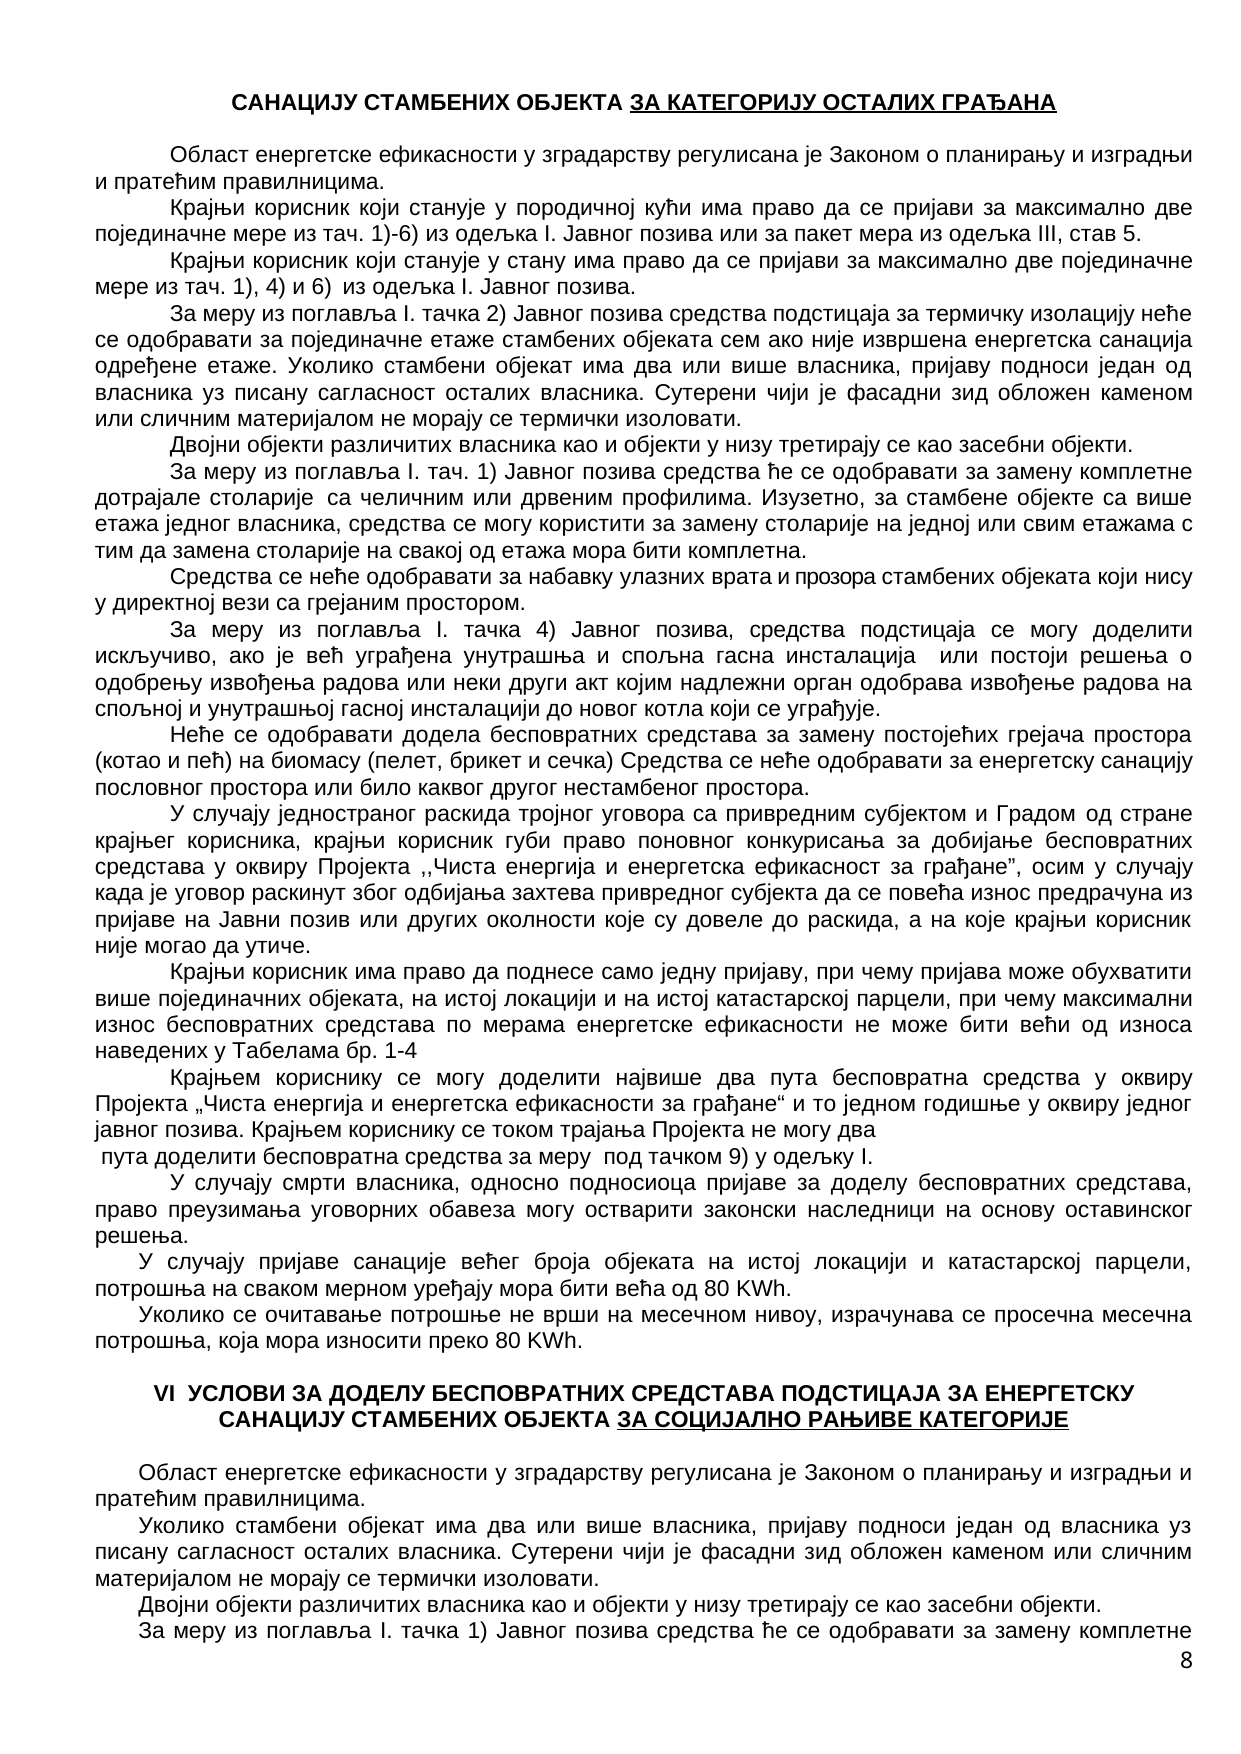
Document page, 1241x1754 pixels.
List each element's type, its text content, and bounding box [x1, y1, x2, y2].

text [94, 1617, 1193, 1643]
text Уколико се очитавање потрошње не врши на месечном нивоу, израчунава се просечна месечна потрошња, која мора износити преко 80 KWh. [94, 1301, 1193, 1354]
text За меру из поглавља I. тач. 1) Јавног позива средства ће се одобравати за замену комплетне дотрајале столарије са челичним или дрвеним профилима. Изузетно, за стамбене објекте са више етажа једног власника, средства се могу користити за замену столарије на једној или свим етажама с тим да замена столарије на свакој од етажа мора бити комплетна. [94, 458, 1193, 563]
text Област енергетске ефикасности у зградарству регулисана је Законом о планирању и изградњи и пратећим правилницима. [94, 141, 1193, 194]
text Уколико стамбени објекат има два или више власника, пријаву подноси један од власника уз писану сагласност осталих власника. Сутерени чији је фасадни зид обложен каменом или сличним материјалом не морају се термички изоловати. [94, 1512, 1193, 1591]
text Крајњем кориснику се могу доделити највише два пута бесповратна средства у оквиру Пројекта „Чиста енергија и енергетска ефикасности за грађане“ и то једном годишње у оквиру једног јавног позива. Крајњем кориснику се током трајања Пројекта не могу два [94, 1064, 1193, 1143]
text Област енергетске ефикасности у зградарству регулисана је Законом о планирању и изградњи и пратећим правилницима. [94, 1459, 1193, 1512]
text Крајњи корисник има право да поднесе само једну пријаву, при чему пријава може обухватити више појединачних објеката, на истој локацији и на истој катастарској парцели, при чему максимални износ бесповратних средстава по мерама енергетске ефикасности не може бити већи од износа наведених у Табелама бр. 1-4 [94, 958, 1193, 1064]
text Двојни објекти различитих власника као и објекти у низу третирају се као засебни објекти. [94, 1591, 1193, 1617]
text За меру из поглавља I. тачкa 2) Јавног позива средства подстицаја за термичку изолацију неће се одобравати за појединачне етаже стамбених објеката сем ако није извршена енергетска санација одређене етаже. Уколико стамбени објекат има два или више власника, пријаву подноси један од власника уз писану сагласност осталих власника. Сутерени чији је фасадни зид обложен каменом или сличним материјалом не морају се термички изоловати. [94, 299, 1193, 431]
text За меру из поглавља I. тачкa 4) Јавног позива, средства подстицаја се могу доделити искључиво, ако је већ уграђена унутрашња и спољна гасна инсталација или постоји решења о одобрењу извођења радова или неки други акт којим надлежни орган одобрава извођење радова на спољној и унутрашњој гасној инсталацији до новог котла који се уграђује. [94, 616, 1193, 721]
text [94, 89, 1193, 115]
text VI УСЛОВИ ЗА ДОДЕЛУ БЕСПОВРАТНИХ СРЕДСТАВА ПОДСТИЦАЈА ЗА ЕНЕРГЕТСКУ САНАЦИЈУ СТАМБЕНИХ ОБЈЕКТА ЗА СОЦИЈАЛНО РАЊИВЕ КАТЕГОРИЈЕ [94, 1380, 1193, 1433]
text Крајњи корисник који станује у стану има право да се пријави за максимално две појединачне мере из тач. 1), 4) и 6) из одељка I. Јавног позива. [94, 247, 1193, 299]
text У случају једностраног раскида тројног уговора са привредним субјектом и Градом од стране крајњег корисника, крајњи корисник губи право поновног конкурисања за добијање бесповратних средстава у оквиру Пројекта ,,Чиста енергија и енергетска ефикасност за грађане”, осим у случају када је уговор раскинут због одбијања захтева привредног субјекта да се повећа износ предрачуна из пријаве на Јавни позив или других околности које су довеле до раскида, а на које крајњи корисник није могао да утиче. [94, 800, 1193, 958]
text Двојни објекти различитих власника као и објекти у низу третирају се као засебни објекти. [94, 431, 1193, 458]
text У случају пријаве санације већег броја објеката на истој локацији и катастарској парцели, потрошња на сваком мерном уређају мора бити већа од 80 KWh. [94, 1248, 1193, 1301]
text пута доделити бесповратна средства за меру под тачком 9) у одељку I. [94, 1143, 1193, 1169]
text У случају смрти власника, односно подносиоца пријаве за доделу бесповратних средстава, право преузимања уговорних обавеза могу остварити законски наследници на основу оставинског решења. [94, 1169, 1193, 1248]
text Неће се одобравати додела бесповратних средстава за замену постојећих грејача простора (котао и пећ) на биомасу (пелет, брикет и сечка) Средства се неће одобравати за енергетску санацију пословног простора или било каквог другог нестамбеног простора. [94, 721, 1193, 800]
text Крајњи корисник који станује у породичној кући има право да се пријави за максимално две појединачне мере из тач. 1)-6) из одељка I. Јавног позива или за пакет мера из одељка III, став 5. [94, 194, 1193, 247]
text Средства се неће одобравати за набавку улазних врата и прозора стамбених објеката који нису у директној вези са грејаним простором. [94, 563, 1193, 616]
